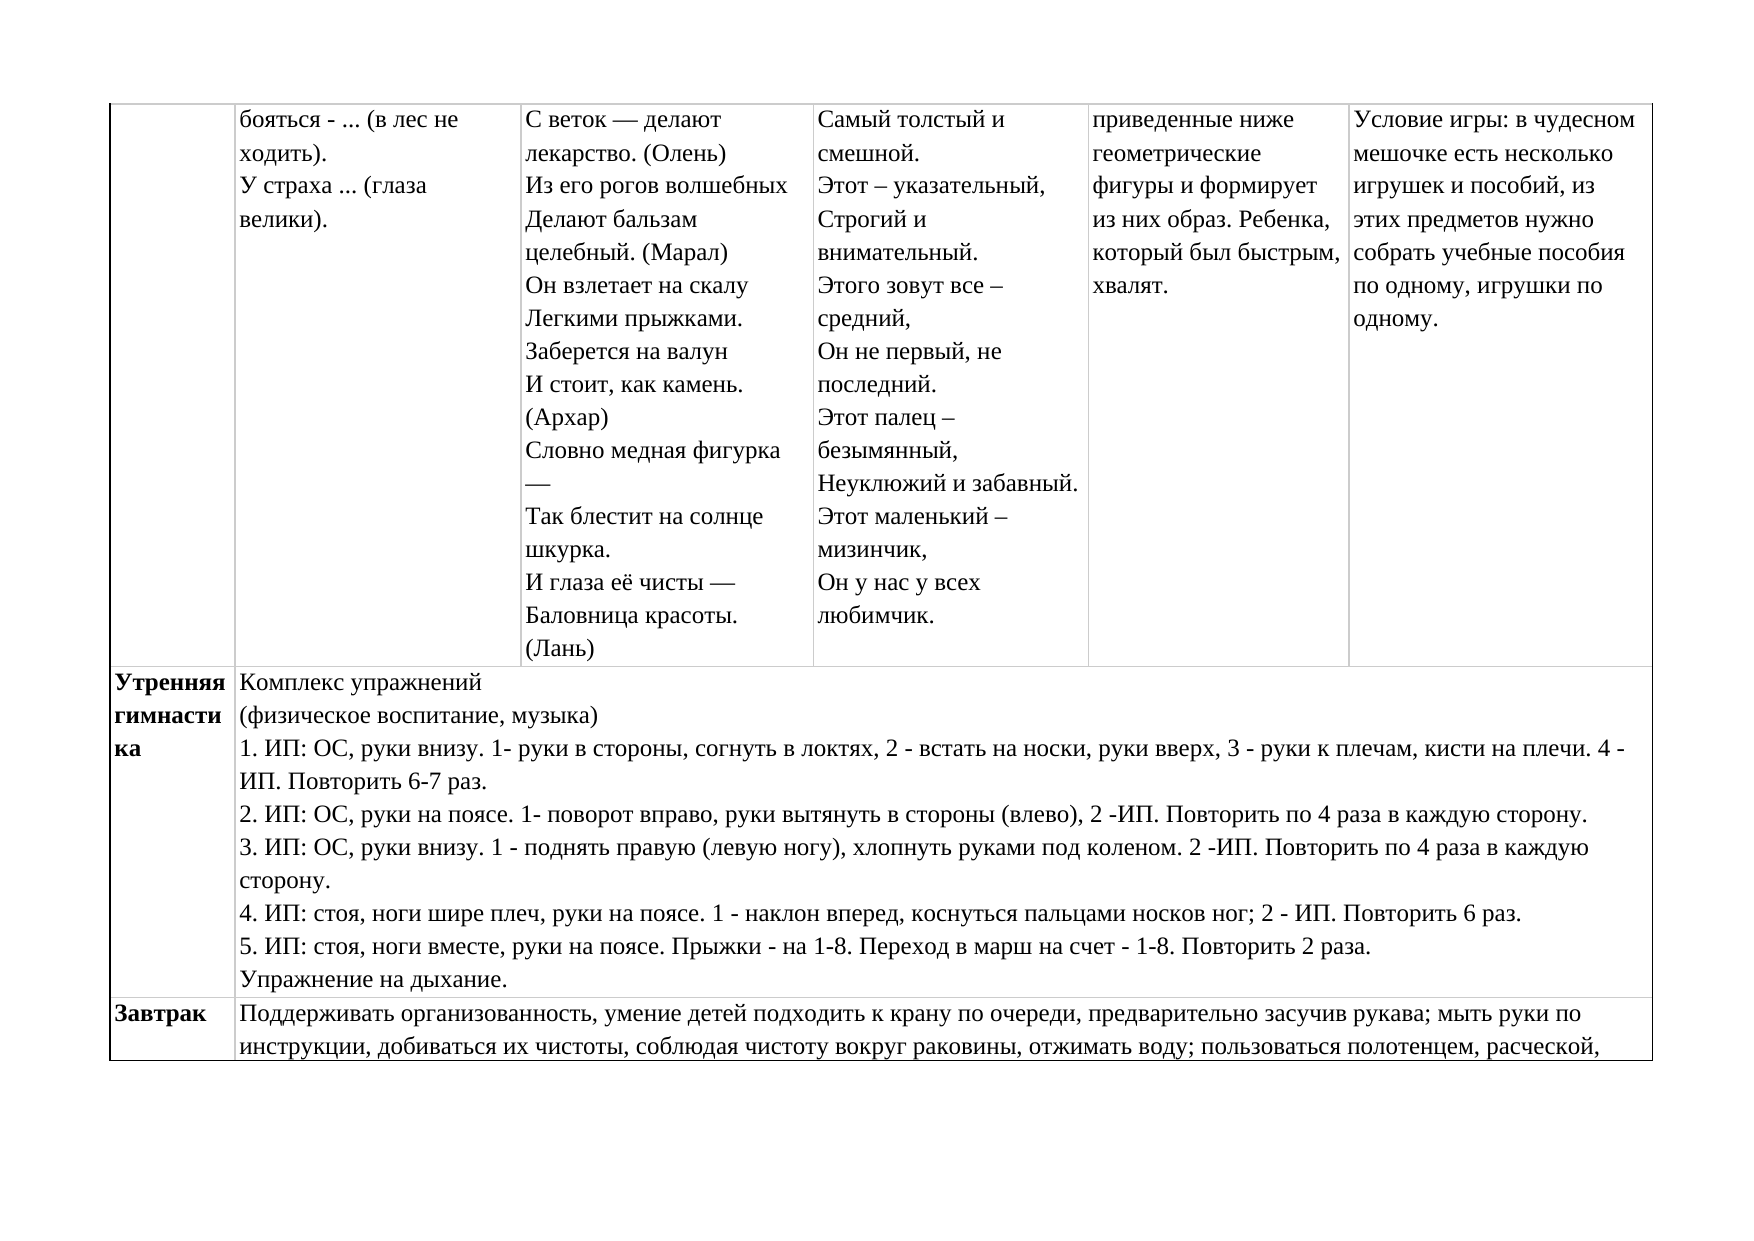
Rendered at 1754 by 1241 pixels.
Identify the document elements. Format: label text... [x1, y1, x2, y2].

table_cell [1350, 105, 1652, 666]
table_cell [814, 105, 1088, 666]
table_cell Утренняя гимнастика [111, 667, 234, 997]
table_cell Комплекс упражнений (физическое воспитание, музыка) 1. ИП: ОС, руки внизу. 1- руки в стороны, согнуть в локтях, 2 - встать на носки, руки вверх, 3 - руки к плечам, кисти на плечи. 4 - ИП. Повторить 6-7 раз. 2. ИП: ОС, руки на поясе. 1- поворот вправо, руки вытянуть в стороны (влево), 2 -ИП. Повторить по 4 раза в каждую сторону. 3. ИП: ОС, руки внизу. 1 - поднять правую (левую ногу), хлопнуть руками под коленом. 2 -ИП. Повторить по 4 раза в каждую сторону. 4. ИП: стоя, ноги шире плеч, руки на поясе. 1 - наклон вперед, коснуться пальцами носков ног; 2 - ИП. Повторить 6 раз. 5. ИП: стоя, ноги вместе, руки на поясе. Прыжки - на 1-8. Переход в марш на счет - 1-8. Повторить 2 раза. Упражнение на дыхание. [236, 667, 1652, 997]
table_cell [522, 105, 813, 666]
table_cell Завтрак [111, 998, 234, 1059]
table_cell [111, 105, 234, 666]
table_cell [1089, 105, 1348, 666]
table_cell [236, 998, 1652, 1059]
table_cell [236, 105, 520, 666]
